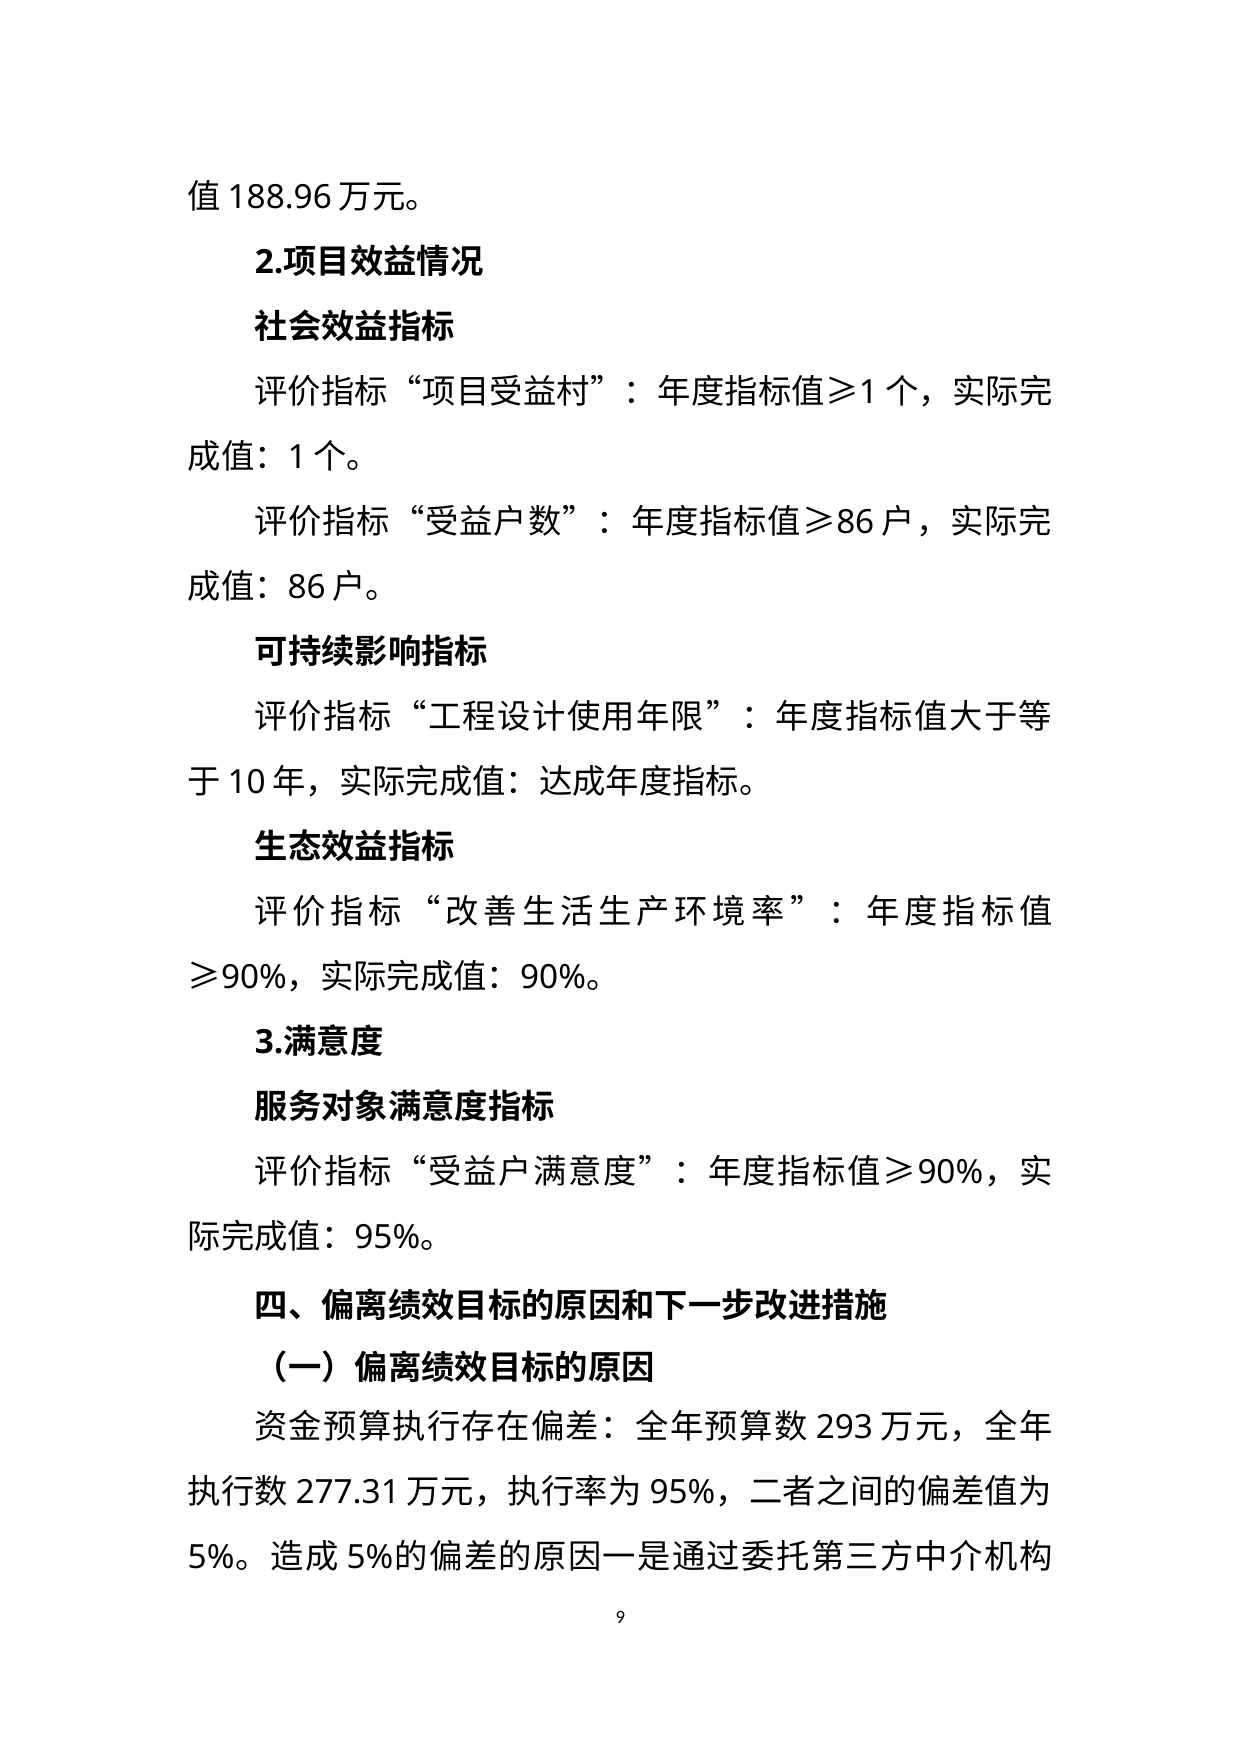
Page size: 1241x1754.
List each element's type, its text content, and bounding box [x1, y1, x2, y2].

text 评价指标“受益户满意度”：年度指标值≥90%，实际完成值：95%。 [187, 1137, 1053, 1267]
text （一）偏离绩效目标的原因 [187, 1329, 1053, 1392]
text 评价指标“改善生活生产环境率”：年度指标值≥90%，实际完成值：90%。 [187, 877, 1053, 1007]
text 四、偏离绩效目标的原因和下一步改进措施 [187, 1267, 1053, 1329]
text 评价指标“工程设计使用年限”：年度指标值大于等于10年，实际完成值：达成年度指标。 [187, 682, 1053, 812]
text 3.满意度 [187, 1007, 1053, 1072]
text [187, 1392, 1053, 1587]
text 评价指标“受益户数”：年度指标值≥86户，实际完成值：86户。 [187, 487, 1053, 617]
text 服务对象满意度指标 [187, 1072, 1053, 1137]
text 社会效益指标 [187, 292, 1053, 357]
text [187, 162, 1053, 227]
text 评价指标“项目受益村”：年度指标值≥1个，实际完成值：1个。 [187, 357, 1053, 487]
text 2.项目效益情况 [187, 227, 1053, 292]
text 生态效益指标 [187, 812, 1053, 877]
text 可持续影响指标 [187, 617, 1053, 682]
